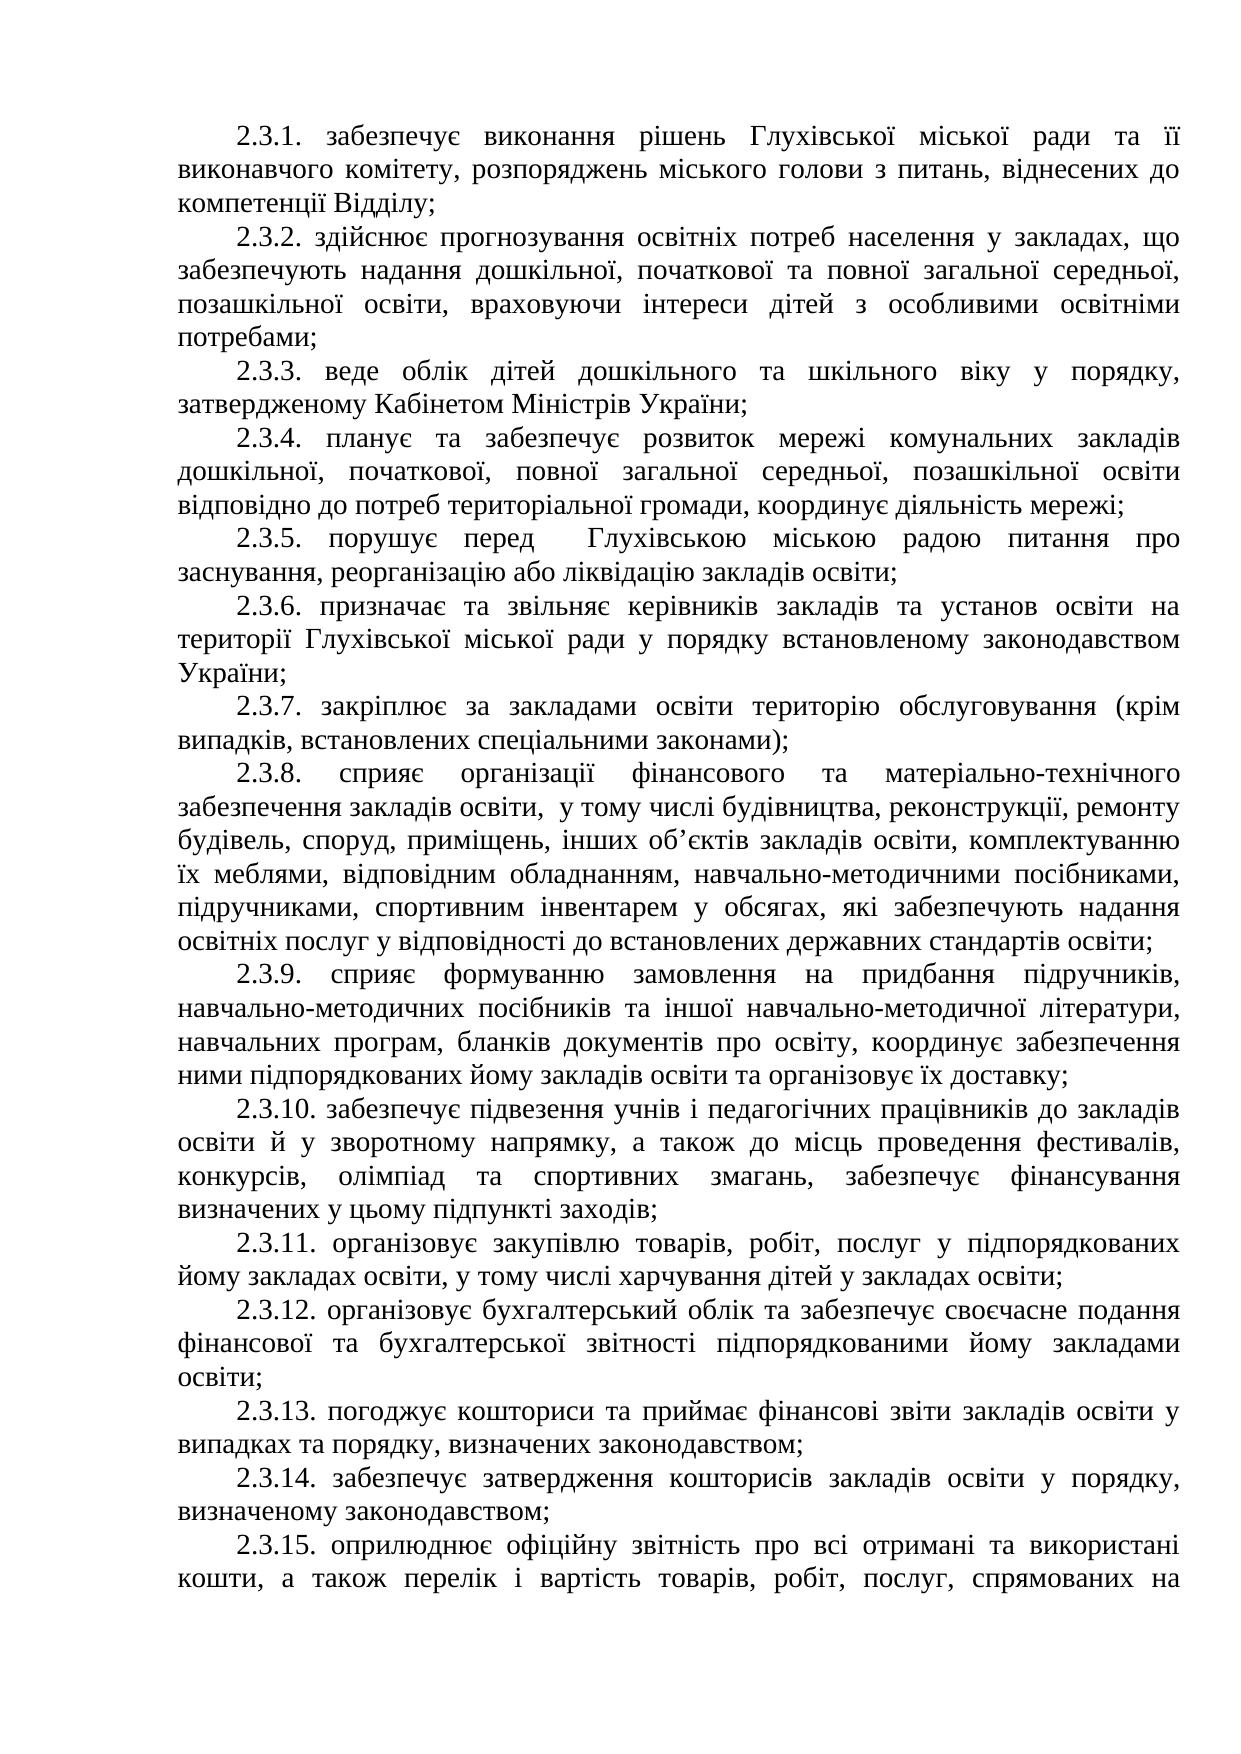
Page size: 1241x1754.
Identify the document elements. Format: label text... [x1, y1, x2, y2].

text 2.3.3. веде облік дітей дошкільного та шкільного віку у порядку, затвердженому Кабінетом Міністрів України; [177, 353, 1181, 420]
text 2.3.6. призначає та звільняє керівників закладів та установ освіти на території Глухівської міської ради у порядку встановленому законодавством України; [177, 588, 1181, 688]
text 2.3.5. порушує перед Глухівською міською радою питання про заснування, реорганізацію або ліквідацію закладів освіти; [177, 521, 1181, 588]
text 2.3.12. організовує бухгалтерський облік та забезпечує своєчасне подання фінансової та бухгалтерської звітності підпорядкованими йому закладами освіти; [177, 1292, 1181, 1393]
text 2.3.7. закріплює за закладами освіти територію обслуговування (крім випадків, встановлених спеціальними законами); [177, 688, 1181, 755]
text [177, 1527, 1181, 1594]
text 2.3.8. сприяє організації фінансового та матеріально-технічного забезпечення закладів освіти, у тому числі будівництва, реконструкції, ремонту будівель, споруд, приміщень, інших об’єктів закладів освіти, комплектуванню їх меблями, відповідним обладнанням, навчально-методичними посібниками, підручниками, спортивним інвентарем у обсягах, які забезпечують надання освітніх послуг у відповідності до встановлених державних стандартів освіти; [177, 755, 1181, 957]
text 2.3.4. планує та забезпечує розвиток мережі комунальних закладів дошкільної, початкової, повної загальної середньої, позашкільної освіти відповідно до потреб територіальної громади, координує діяльність мережі; [177, 420, 1181, 521]
text 2.3.1. забезпечує виконання рішень Глухівської міської ради та її виконавчого комітету, розпоряджень міського голови з питань, віднесених до компетенції Відділу; [177, 118, 1181, 219]
text 2.3.13. погоджує кошториси та приймає фінансові звіти закладів освіти у випадках та порядку, визначених законодавством; [177, 1393, 1181, 1460]
text 2.3.9. сприяє формуванню замовлення на придбання підручників, навчально-методичних посібників та іншої навчально-методичної літератури, навчальних програм, бланків документів про освіту, координує забезпечення ними підпорядкованих йому закладів освіти та організовує їх доставку; [177, 957, 1181, 1091]
text 2.3.11. організовує закупівлю товарів, робіт, послуг у підпорядкованих йому закладах освіти, у тому числі харчування дітей у закладах освіти; [177, 1225, 1181, 1292]
text 2.3.2. здійснює прогнозування освітніх потреб населення у закладах, що забезпечують надання дошкільної, початкової та повної загальної середньої, позашкільної освіти, враховуючи інтереси дітей з особливими освітніми потребами; [177, 219, 1181, 353]
text 2.3.14. забезпечує затвердження кошторисів закладів освіти у порядку, визначеному законодавством; [177, 1460, 1181, 1527]
text 2.3.10. забезпечує підвезення учнів і педагогічних працівників до закладів освіти й у зворотному напрямку, а також до місць проведення фестивалів, конкурсів, олімпіад та спортивних змагань, забезпечує фінансування визначених у цьому підпункті заходів; [177, 1091, 1181, 1225]
